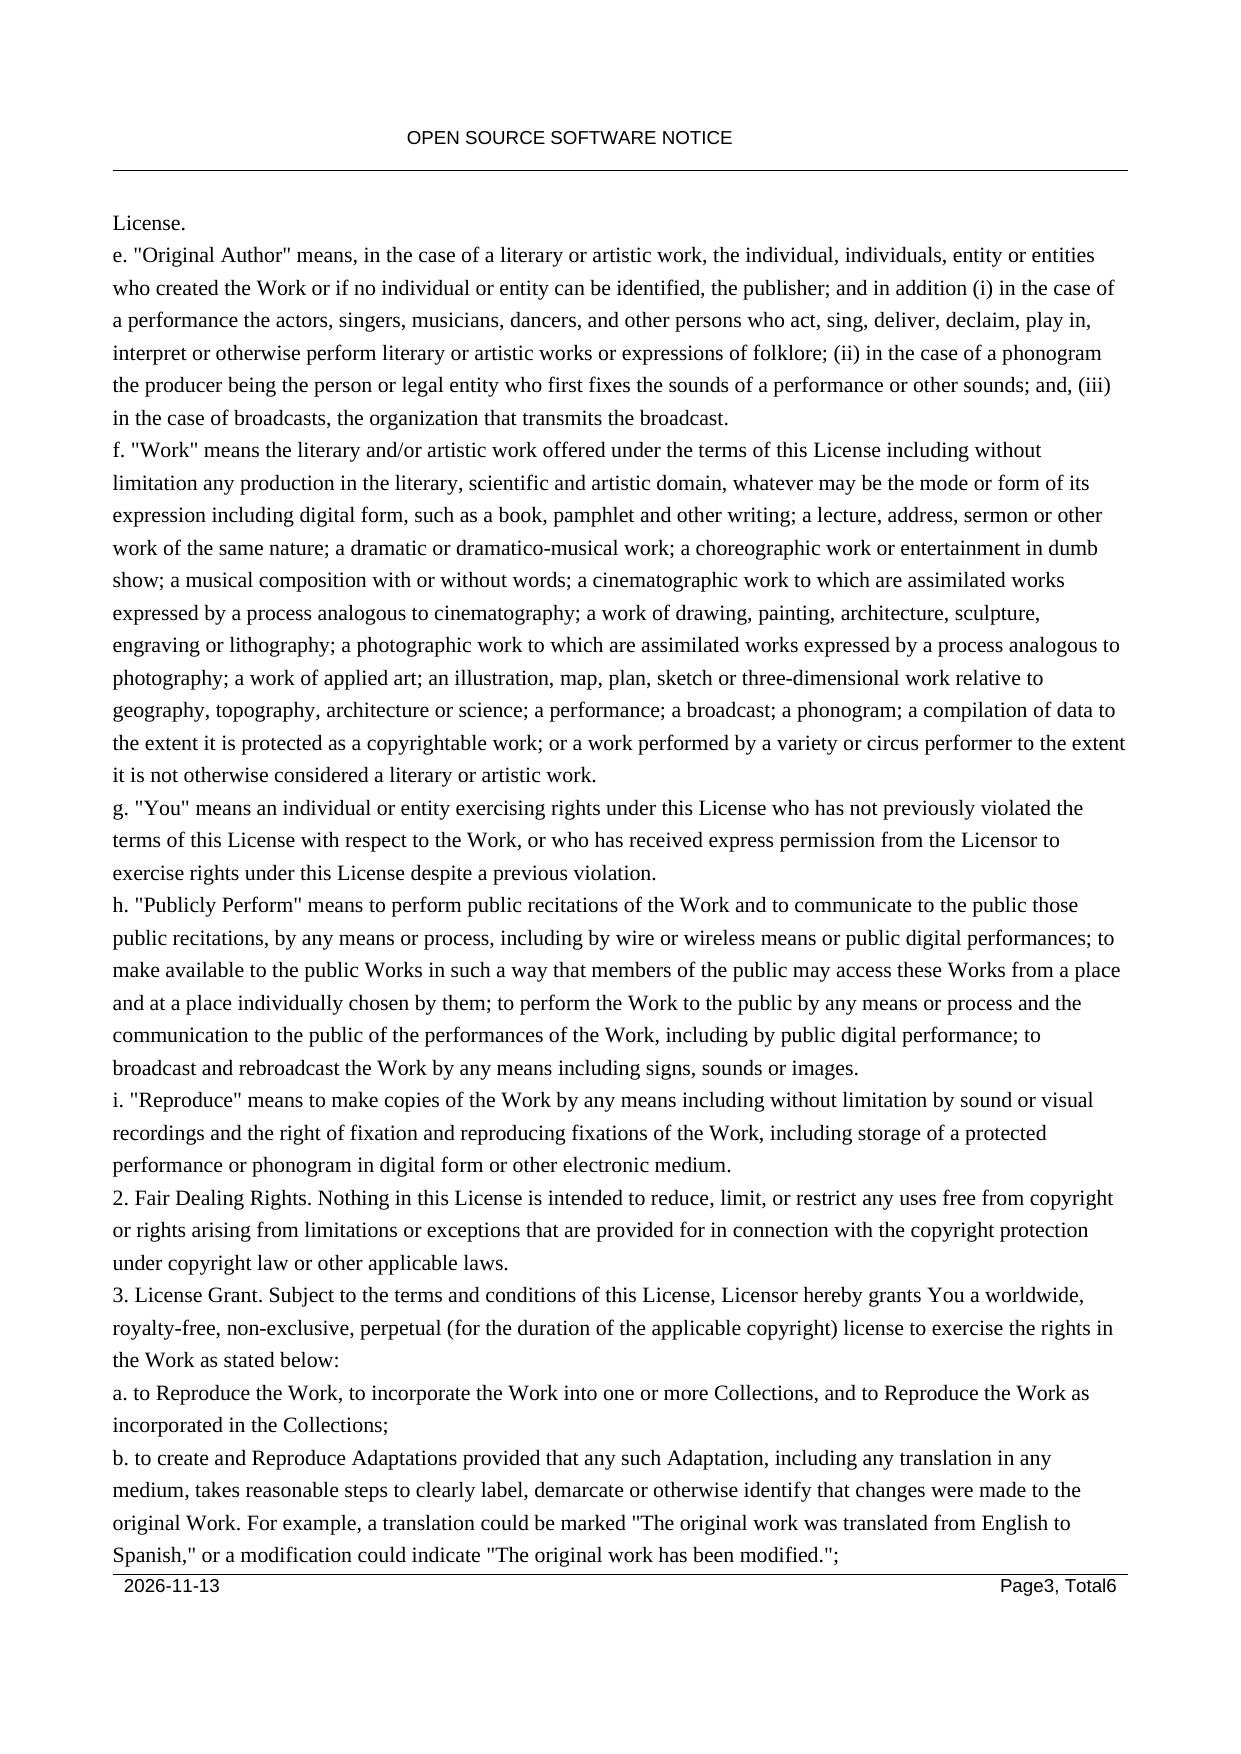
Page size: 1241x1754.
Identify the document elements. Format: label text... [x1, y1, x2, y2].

text 2. Fair Dealing Rights. Nothing in this License is intended to reduce, limit, or restrict any uses free from copyright or rights arising from limitations or exceptions that are provided for in connection with the copyright protection under copyright law or other applicable laws. [112, 1181, 1128, 1279]
text i. "Reproduce" means to make copies of the Work by any means including without limitation by sound or visual recordings and the right of fixation and reproducing fixations of the Work, including storage of a protected performance or phonogram in digital form or other electronic medium. [112, 1084, 1128, 1181]
text b. to create and Reproduce Adaptations provided that any such Adaptation, including any translation in any medium, takes reasonable steps to clearly label, demarcate or otherwise identify that changes were made to the original Work. For example, a translation could be marked "The original work was translated from English to Spanish," or a modification could indicate "The original work has been modified."; [112, 1441, 1128, 1571]
text e. "Original Author" means, in the case of a literary or artistic work, the individual, individuals, entity or entities who created the Work or if no individual or entity can be identified, the publisher; and in addition (i) in the case of a performance the actors, singers, musicians, dancers, and other persons who act, sing, deliver, declaim, play in, interpret or otherwise perform literary or artistic works or expressions of folklore; (ii) in the case of a phonogram the producer being the person or legal entity who first fixes the sounds of a performance or other sounds; and, (iii) in the case of broadcasts, the organization that transmits the broadcast. [112, 239, 1128, 434]
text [112, 206, 1128, 239]
text 3. License Grant. Subject to the terms and conditions of this License, Licensor hereby grants You a worldwide, royalty-free, non-exclusive, perpetual (for the duration of the applicable copyright) license to exercise the rights in the Work as stated below: [112, 1279, 1128, 1376]
text g. "You" means an individual or entity exercising rights under this License who has not previously violated the terms of this License with respect to the Work, or who has received express permission from the Licensor to exercise rights under this License despite a previous violation. [112, 791, 1128, 889]
text f. "Work" means the literary and/or artistic work offered under the terms of this License including without limitation any production in the literary, scientific and artistic domain, whatever may be the mode or form of its expression including digital form, such as a book, pamphlet and other writing; a lecture, address, sermon or other work of the same nature; a dramatic or dramatico-musical work; a choreographic work or entertainment in dumb show; a musical composition with or without words; a cinematographic work to which are assimilated works expressed by a process analogous to cinematography; a work of drawing, painting, architecture, sculpture, engraving or lithography; a photographic work to which are assimilated works expressed by a process analogous to photography; a work of applied art; an illustration, map, plan, sketch or three-dimensional work relative to geography, topography, architecture or science; a performance; a broadcast; a phonogram; a compilation of data to the extent it is protected as a copyrightable work; or a work performed by a variety or circus performer to the extent it is not otherwise considered a literary or artistic work. [112, 434, 1128, 791]
text h. "Publicly Perform" means to perform public recitations of the Work and to communicate to the public those public recitations, by any means or process, including by wire or wireless means or public digital performances; to make available to the public Works in such a way that members of the public may access these Works from a place and at a place individually chosen by them; to perform the Work to the public by any means or process and the communication to the public of the performances of the Work, including by public digital performance; to broadcast and rebroadcast the Work by any means including signs, sounds or images. [112, 889, 1128, 1084]
text a. to Reproduce the Work, to incorporate the Work into one or more Collections, and to Reproduce the Work as incorporated in the Collections; [112, 1376, 1128, 1441]
